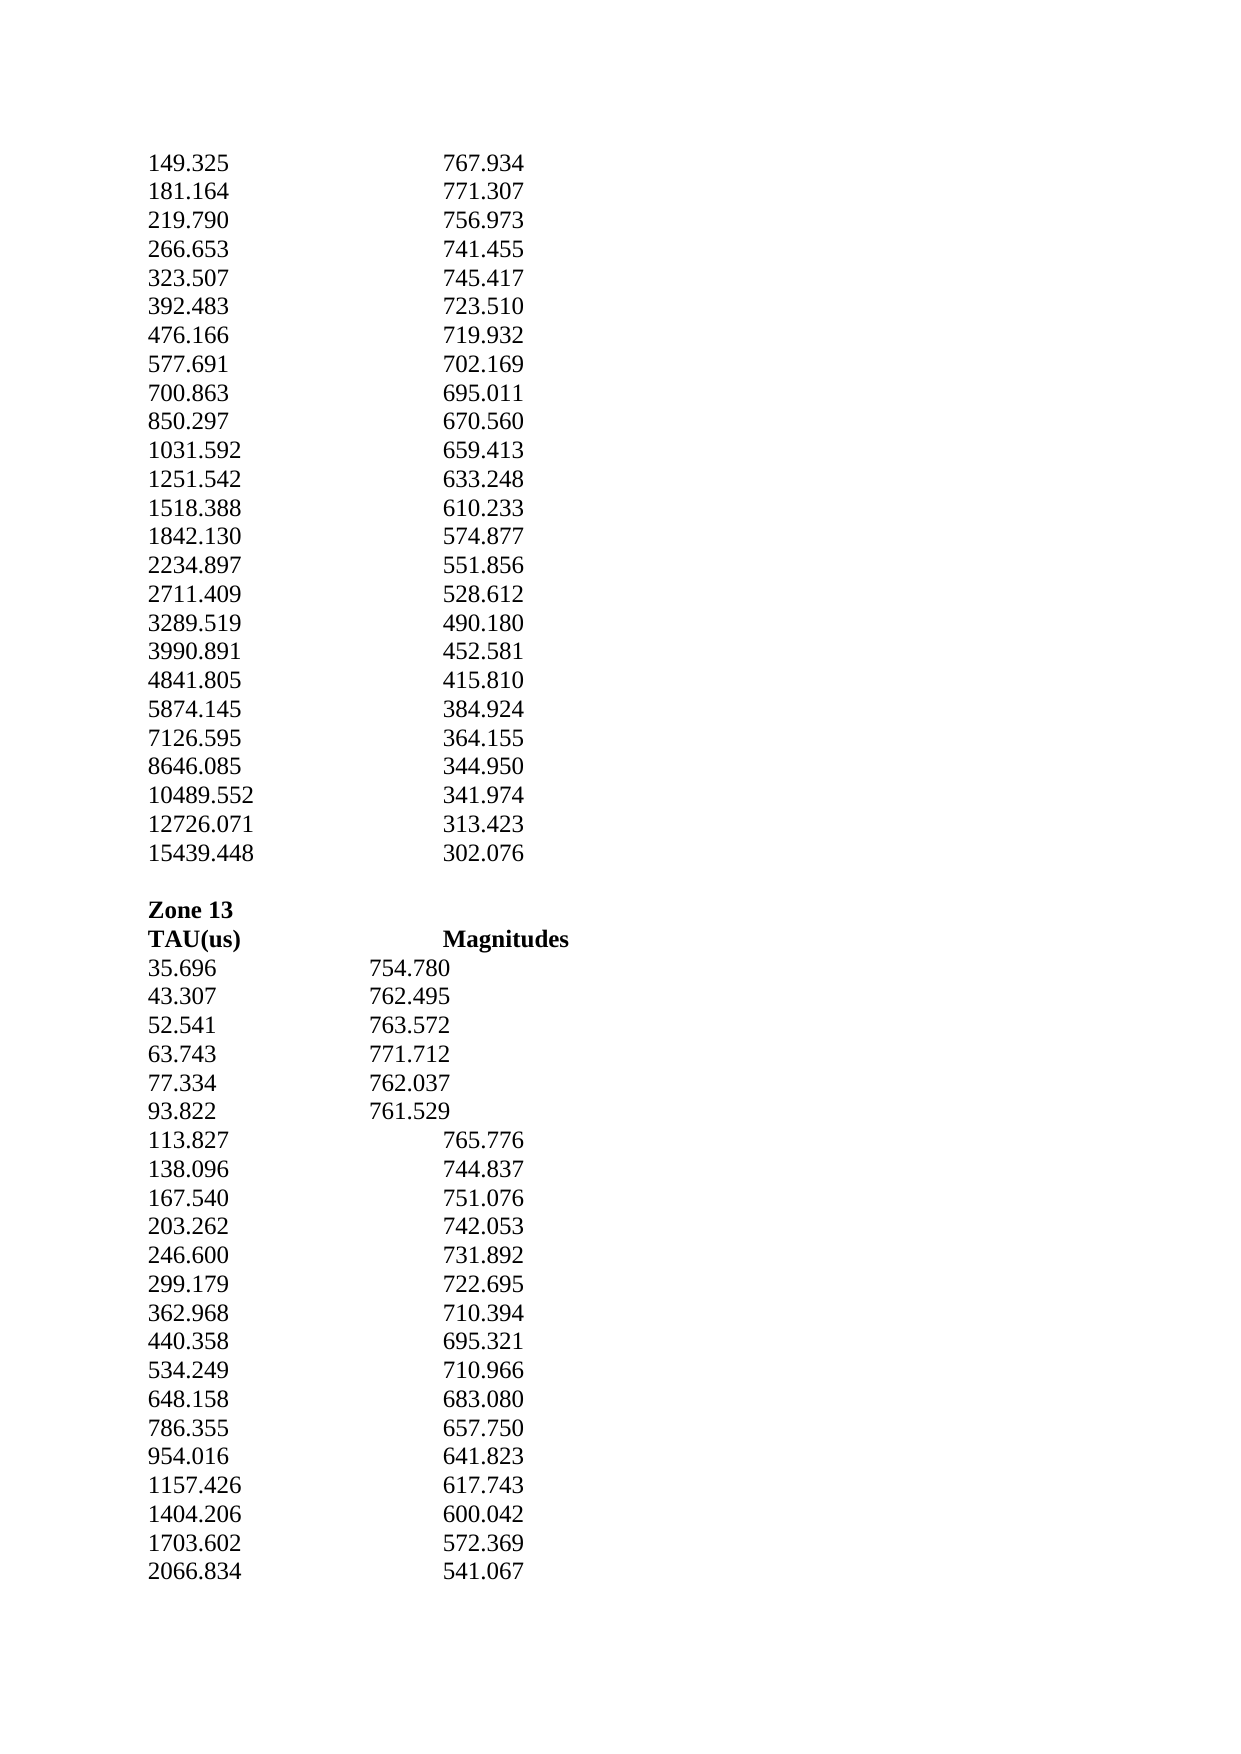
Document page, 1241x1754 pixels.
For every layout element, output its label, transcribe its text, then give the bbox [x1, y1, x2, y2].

text 440.358 695.321 [148, 1326, 1093, 1355]
text 1251.542 633.248 [148, 464, 1093, 493]
text 786.355 657.750 [148, 1413, 1093, 1441]
text 181.164 771.307 [148, 176, 1093, 205]
text 52.541 763.572 [148, 1010, 1093, 1039]
text 700.863 695.011 [148, 378, 1093, 406]
text 4841.805 415.810 [148, 665, 1093, 694]
text 5874.145 384.924 [148, 694, 1093, 723]
text 113.827 765.776 [148, 1125, 1093, 1154]
text 77.334 762.037 [148, 1068, 1093, 1096]
text 149.325 767.934 [148, 148, 1093, 176]
text Zone 13 [148, 895, 1093, 924]
text 2066.834 541.067 [148, 1556, 1093, 1585]
text 323.507 745.417 [148, 263, 1093, 291]
text 3289.519 490.180 [148, 608, 1093, 636]
text 362.968 710.394 [148, 1298, 1093, 1326]
text 2234.897 551.856 [148, 550, 1093, 579]
text 299.179 722.695 [148, 1269, 1093, 1298]
text 1703.602 572.369 [148, 1528, 1093, 1556]
text 954.016 641.823 [148, 1441, 1093, 1470]
text 577.691 702.169 [148, 349, 1093, 378]
text 203.262 742.053 [148, 1211, 1093, 1240]
text 246.600 731.892 [148, 1240, 1093, 1269]
text 15439.448 302.076 [148, 838, 1093, 866]
text 1518.388 610.233 [148, 493, 1093, 521]
text 93.822 761.529 [148, 1096, 1093, 1125]
text 35.696 754.780 [148, 953, 1093, 981]
text 534.249 710.966 [148, 1355, 1093, 1384]
text 7126.595 364.155 [148, 723, 1093, 751]
text 1404.206 600.042 [148, 1499, 1093, 1528]
text 648.158 683.080 [148, 1384, 1093, 1413]
text 219.790 756.973 [148, 205, 1093, 234]
text 1157.426 617.743 [148, 1470, 1093, 1499]
text 476.166 719.932 [148, 320, 1093, 349]
text 12726.071 313.423 [148, 809, 1093, 838]
text 8646.085 344.950 [148, 751, 1093, 780]
text 63.743 771.712 [148, 1039, 1093, 1068]
text 3990.891 452.581 [148, 636, 1093, 665]
text TAU(us) Magnitudes [148, 924, 1093, 953]
text 2711.409 528.612 [148, 579, 1093, 608]
text 10489.552 341.974 [148, 780, 1093, 809]
text 138.096 744.837 [148, 1154, 1093, 1183]
text 850.297 670.560 [148, 406, 1093, 435]
text 1031.592 659.413 [148, 435, 1093, 464]
text 167.540 751.076 [148, 1183, 1093, 1211]
text 43.307 762.495 [148, 981, 1093, 1010]
text 1842.130 574.877 [148, 521, 1093, 550]
text 266.653 741.455 [148, 234, 1093, 263]
text 392.483 723.510 [148, 291, 1093, 320]
